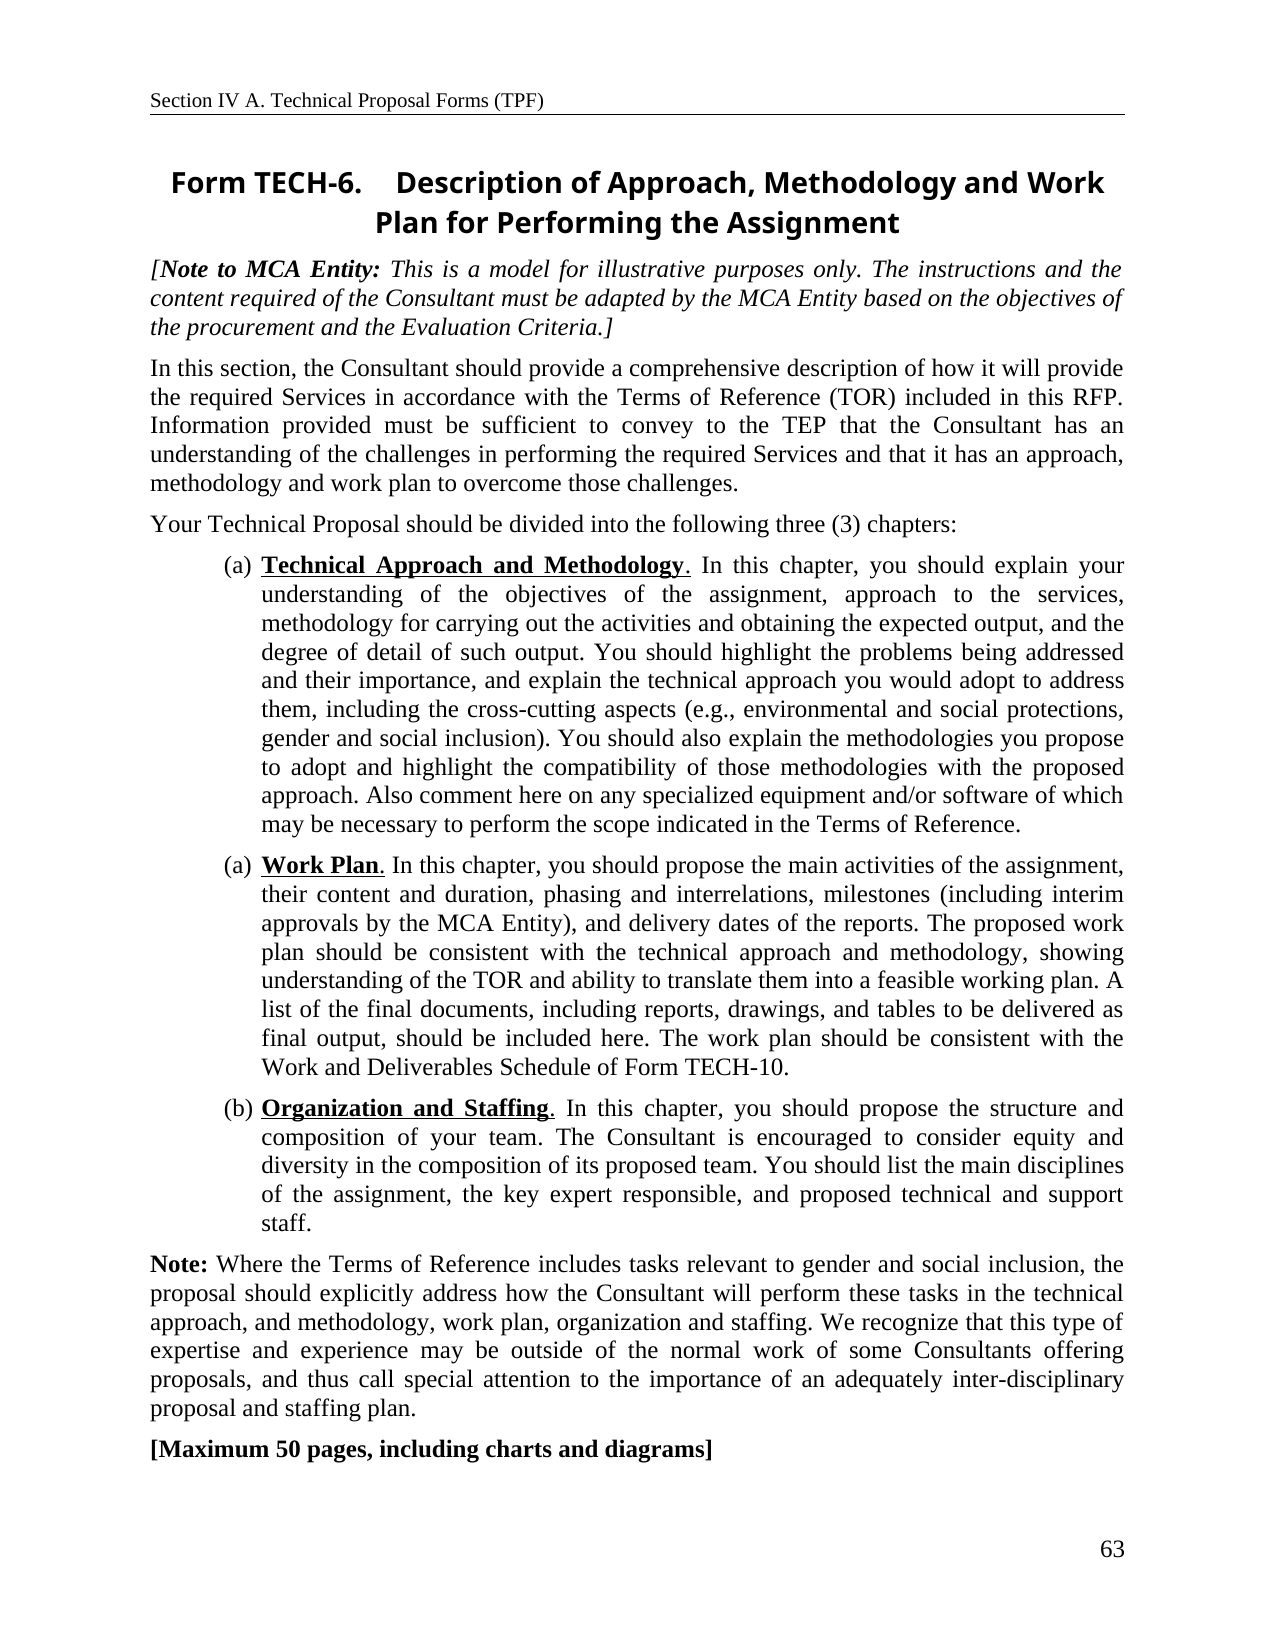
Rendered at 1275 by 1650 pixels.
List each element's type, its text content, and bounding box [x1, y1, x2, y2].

text In this section, the Consultant should provide a comprehensive description of how it will provide the required Services in accordance with the Terms of Reference (TOR) included in this RFP. Information provided must be sufficient to convey to the TEP that the Consultant has an understanding of the challenges in performing the required Services and that it has an approach, methodology and work plan to overcome those challenges. [150, 353, 1125, 497]
subtitle Form TECH-6. Description of Approach, Methodology and Work Plan for Performing the Assignment [150, 162, 1125, 242]
text [Note to MCA Entity: This is a model for illustrative purposes only. The instructions and the content required of the Consultant must be adapted by the MCA Entity based on the objectives of the procurement and the Evaluation Criteria.] [150, 254, 1125, 341]
text Your Technical Proposal should be divided into the following three (3) chapters: [150, 509, 1125, 538]
text [Maximum 50 pages, including charts and diagrams] [150, 1434, 1125, 1463]
list Work Plan. In this chapter, you should propose the main activities of the assignment, their content and duration, phasing and interrelations, milestones (including interim approvals by the MCA Entity), and delivery dates of the reports. The proposed work plan should be consistent with the technical approach and methodology, showing understanding of the TOR and ability to translate them into a feasible working plan. A list of the final documents, including reports, drawings, and tables to be delivered as final output, should be included here. The work plan should be consistent with the Work and Deliverables Schedule of Form TECH-10. [224, 851, 1125, 1081]
list Organization and Staffing. In this chapter, you should propose the structure and composition of your team. The Consultant is encouraged to consider equity and diversity in the composition of its proposed team. You should list the main disciplines of the assignment, the key expert responsible, and proposed technical and support staff. [224, 1093, 1125, 1237]
list Technical Approach and Methodology. In this chapter, you should explain your understanding of the objectives of the assignment, approach to the services, methodology for carrying out the activities and obtaining the expected output, and the degree of detail of such output. You should highlight the problems being addressed and their importance, and explain the technical approach you would adopt to address them, including the cross-cutting aspects (e.g., environmental and social protections, gender and social inclusion). You should also explain the methodologies you propose to adopt and highlight the compatibility of those methodologies with the proposed approach. Also comment here on any specialized equipment and/or software of which may be necessary to perform the scope indicated in the Terms of Reference. [224, 551, 1125, 838]
text Note: Where the Terms of Reference includes tasks relevant to gender and social inclusion, the proposal should explicitly address how the Consultant will perform these tasks in the technical approach, and methodology, work plan, organization and staffing. We recognize that this type of expertise and experience may be outside of the normal work of some Consultants offering proposals, and thus call special attention to the importance of an adequately inter-disciplinary proposal and staffing plan. [150, 1249, 1125, 1422]
